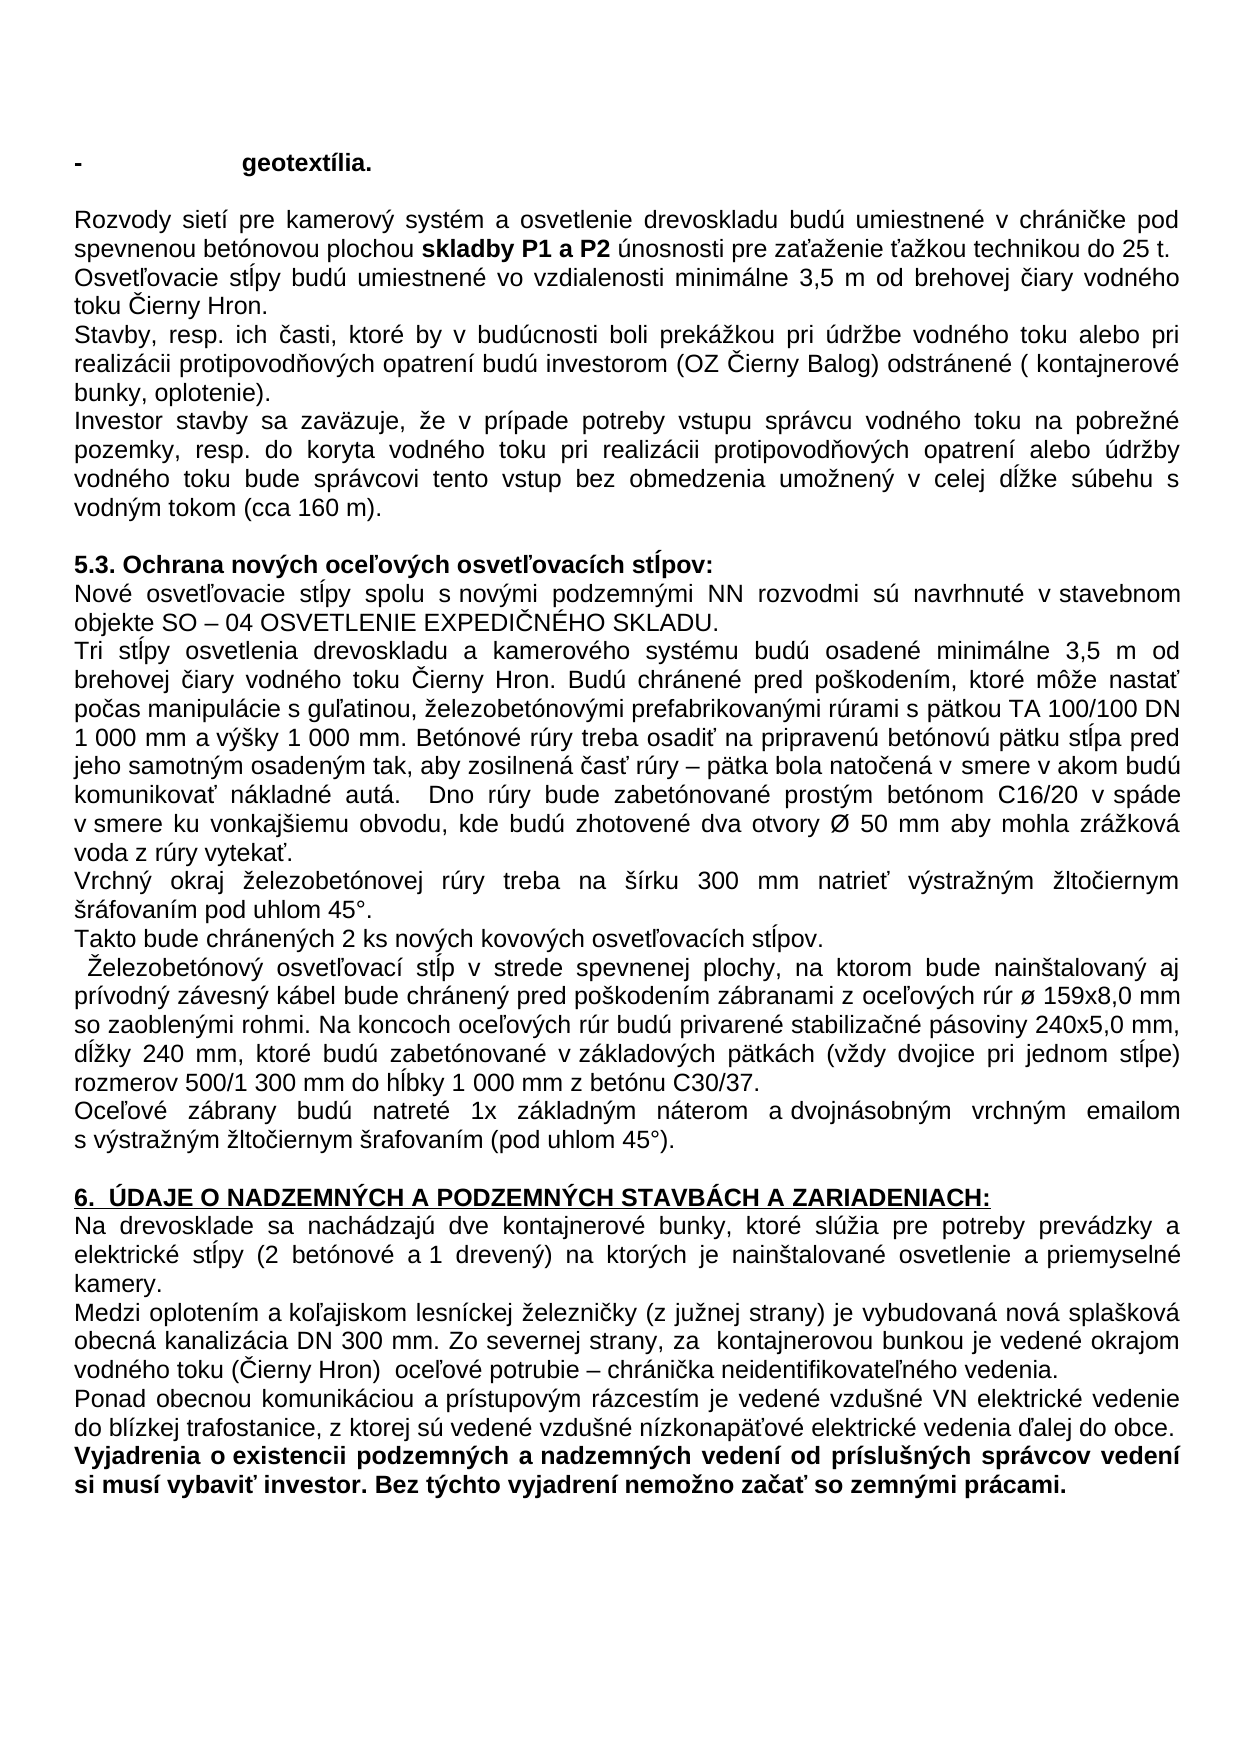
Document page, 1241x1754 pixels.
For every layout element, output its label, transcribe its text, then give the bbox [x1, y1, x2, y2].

text Oceľové zábrany budú natreté 1x základným náterom a dvojnásobným vrchným emailom s výstražným žltočiernym šrafovaním (pod uhlom 45°). [74, 1096, 1181, 1154]
text Tri stĺpy osvetlenia drevoskladu a kamerového systému budú osadené minimálne 3,5 m od brehovej čiary vodného toku Čierny Hron. Budú chránené pred poškodením, ktoré môže nastať počas manipulácie s guľatinou, železobetónovými prefabrikovanými rúrami s pätkou TA 100/100 DN 1 000 mm a výšky 1 000 mm. Betónové rúry treba osadiť na pripravenú betónovú pätku stĺpa pred jeho samotným osadeným tak, aby zosilnená časť rúry – pätka bola natočená v smere v akom budú komunikovať nákladné autá. Dno rúry bude zabetónované prostým betónom C16/20 v spáde v smere ku vonkajšiemu obvodu, kde budú zhotovené dva otvory Ø 50 mm aby mohla zrážková voda z rúry vytekať. [74, 636, 1181, 866]
text Medzi oplotením a koľajiskom lesníckej železničky (z južnej strany) je vybudovaná nová splašková obecná kanalizácia DN 300 mm. Zo severnej strany, za kontajnerovou bunkou je vedené okrajom vodného toku (Čierny Hron) oceľové potrubie – chránička neidentifikovateľného vedenia. [74, 1298, 1181, 1384]
text Na drevosklade sa nachádzajú dve kontajnerové bunky, ktoré slúžia pre potreby prevádzky a elektrické stĺpy (2 betónové a 1 drevený) na ktorých je nainštalované osvetlenie a priemyselné kamery. [74, 1211, 1181, 1298]
text Vyjadrenia o existencii podzemných a nadzemných vedení od príslušných správcov vedení si musí vybaviť investor. Bez týchto vyjadrení nemožno začať so zemnými prácami. [74, 1441, 1181, 1499]
list Osvetľovacie stĺpy budú umiestnené vo vzdialenosti minimálne 3,5 m od brehovej čiary vodného toku Čierny Hron. [74, 263, 1181, 320]
text Vrchný okraj železobetónovej rúry treba na šírku 300 mm natrieť výstražným žltočiernym šráfovaním pod uhlom 45°. [74, 866, 1181, 924]
list Rozvody sietí pre kamerový systém a osvetlenie drevoskladu budú umiestnené v chráničke pod spevnenou betónovou plochou skladby P1 a P2 únosnosti pre zaťaženie ťažkou technikou do 25 t. [74, 205, 1181, 263]
text Takto bude chránených 2 ks nových kovových osvetľovacích stĺpov. [74, 924, 1181, 953]
text Železobetónový osvetľovací stĺp v strede spevnenej plochy, na ktorom bude nainštalovaný aj prívodný závesný kábel bude chránený pred poškodením zábranami z oceľových rúr ø 159x8,0 mm so zaoblenými rohmi. Na koncoch oceľových rúr budú privarené stabilizačné pásoviny 240x5,0 mm, dĺžky 240 mm, ktoré budú zabetónované v základových pätkách (vždy dvojice pri jednom stĺpe) rozmerov 500/1 300 mm do hĺbky 1 000 mm z betónu C30/37. [74, 953, 1181, 1096]
list - geotextília. [74, 148, 1181, 176]
text Ponad obecnou komunikáciou a prístupovým rázcestím je vedené vzdušné VN elektrické vedenie do blízkej trafostanice, z ktorej sú vedené vzdušné nízkonapäťové elektrické vedenia ďalej do obce. [74, 1384, 1181, 1441]
list 6. ÚDAJE O NADZEMNÝCH A PODZEMNÝCH STAVBÁCH A ZARIADENIACH: [74, 1183, 1181, 1211]
text Nové osvetľovacie stĺpy spolu s novými podzemnými NN rozvodmi sú navrhnuté v stavebnom objekte SO – 04 OSVETLENIE EXPEDIČNÉHO SKLADU. [74, 579, 1181, 636]
list Investor stavby sa zaväzuje, že v prípade potreby vstupu správcu vodného toku na pobrežné pozemky, resp. do koryta vodného toku pri realizácii protipovodňových opatrení alebo údržby vodného toku bude správcovi tento vstup bez obmedzenia umožnený v celej dĺžke súbehu s vodným tokom (cca 160 m). [74, 406, 1181, 521]
text 5.3. Ochrana nových oceľových osvetľovacích stĺpov: [74, 550, 1181, 579]
list Stavby, resp. ich časti, ktoré by v budúcnosti boli prekážkou pri údržbe vodného toku alebo pri realizácii protipovodňových opatrení budú investorom (OZ Čierny Balog) odstránené ( kontajnerové bunky, oplotenie). [74, 320, 1181, 406]
